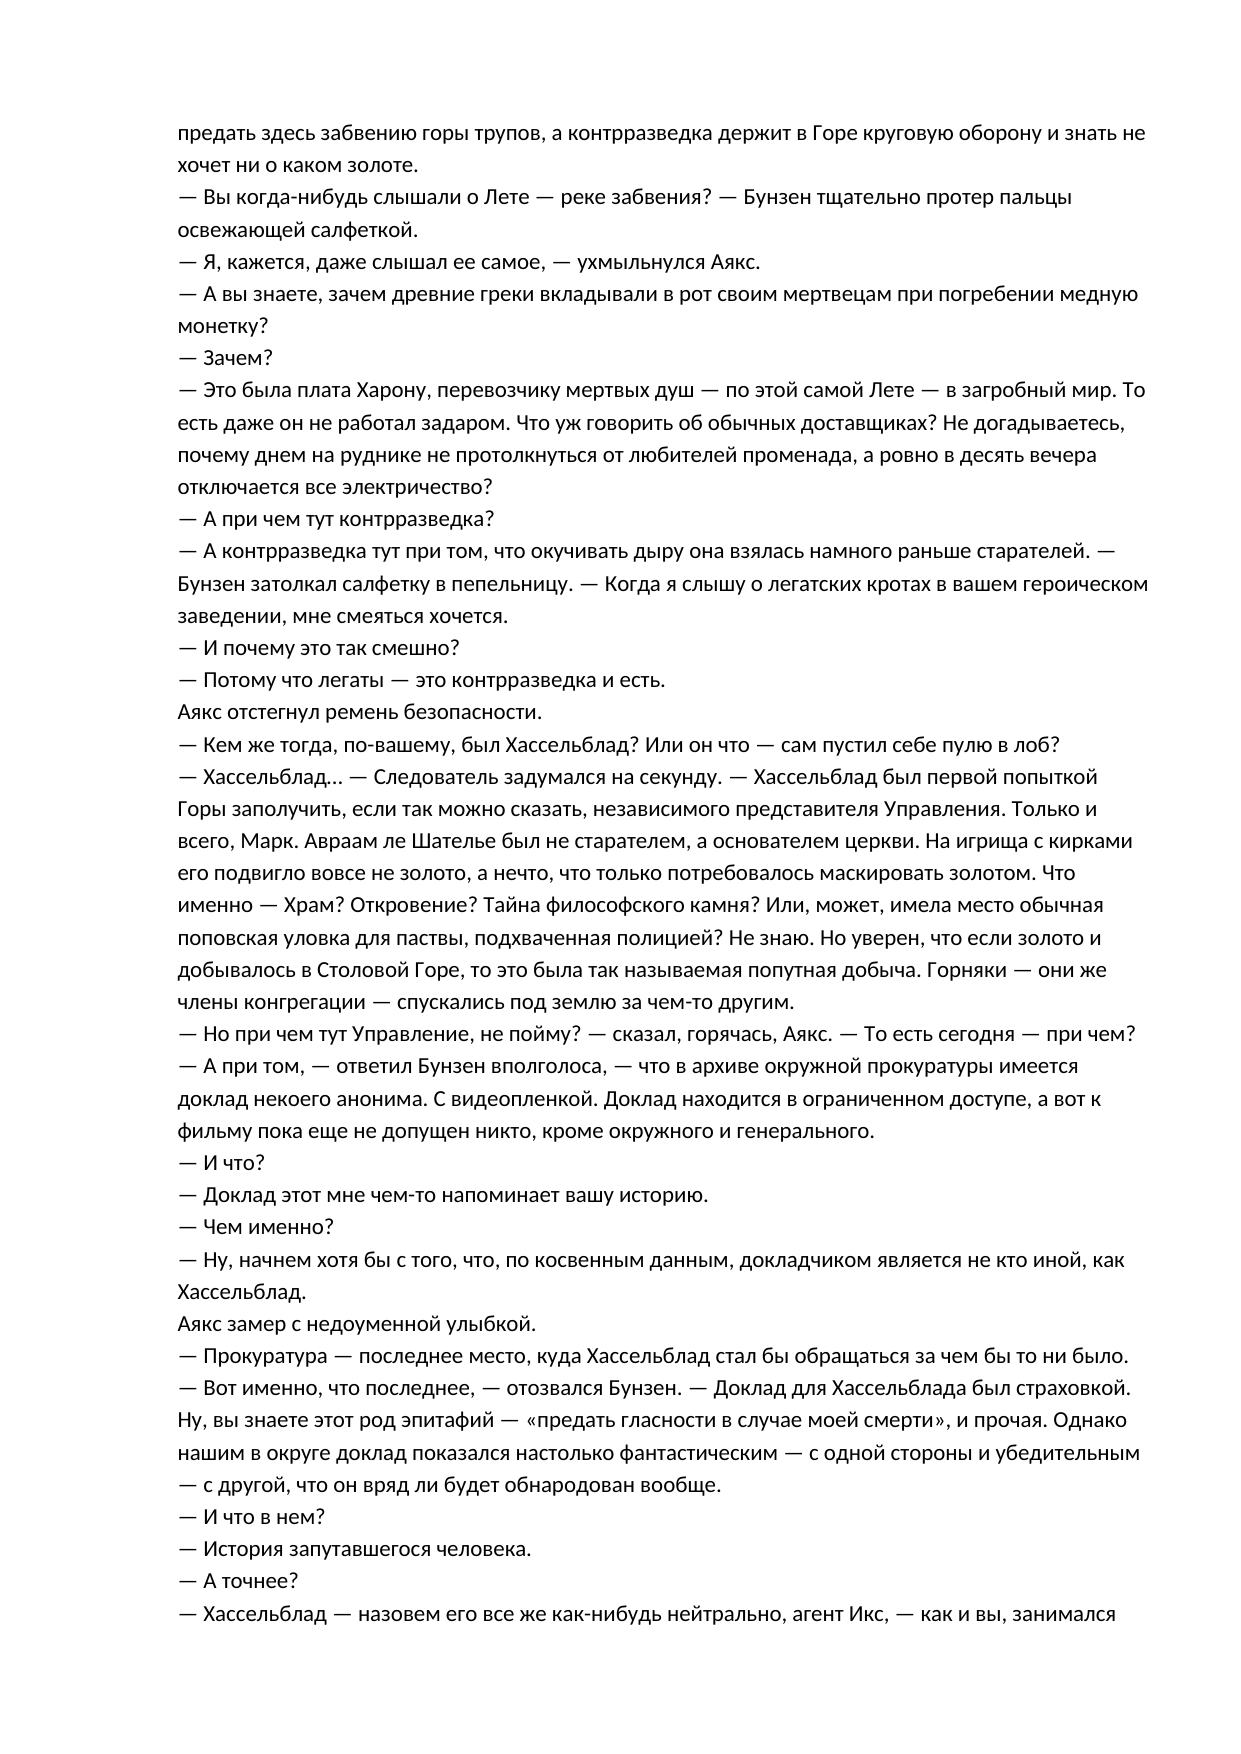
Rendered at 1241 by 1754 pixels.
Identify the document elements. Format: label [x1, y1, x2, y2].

text [177, 118, 1152, 1627]
